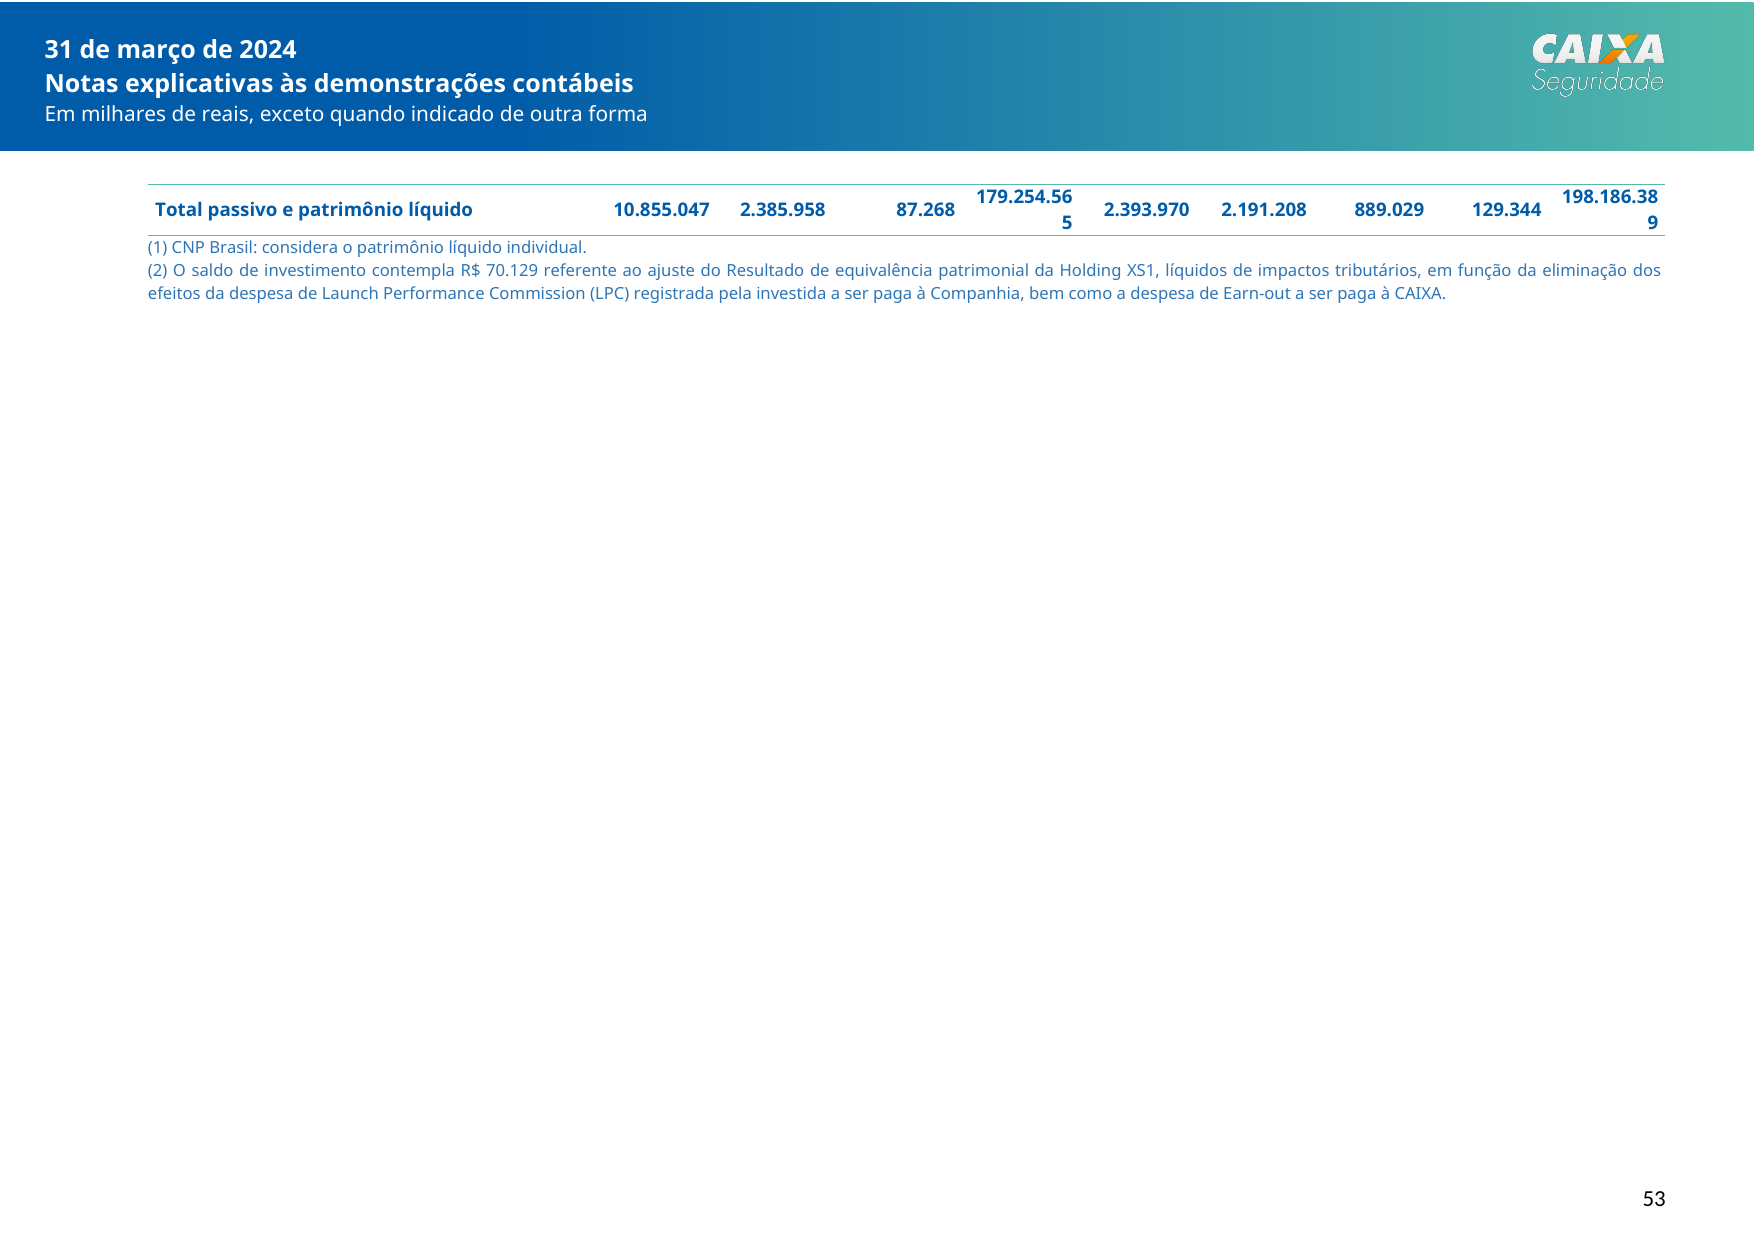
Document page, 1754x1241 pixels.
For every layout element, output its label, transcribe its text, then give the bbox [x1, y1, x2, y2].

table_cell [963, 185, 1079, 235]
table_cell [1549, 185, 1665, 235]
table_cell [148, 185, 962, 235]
text (1) CNP Brasil: considera o patrimônio líquido individual. [148, 236, 1665, 259]
picture [1531, 32, 1666, 98]
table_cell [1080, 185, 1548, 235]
text (2) O saldo de investimento contempla R$ 70.129 referente ao ajuste do Resultado de equivalência patrimonial da Holding XS1, líquidos de impactos tributários, em função da eliminação dos efeitos da despesa de Launch Performance Commission (LPC) registrada pela investida a ser paga à Companhia, bem como a despesa de Earn-out a ser paga à CAIXA. [148, 259, 1665, 304]
